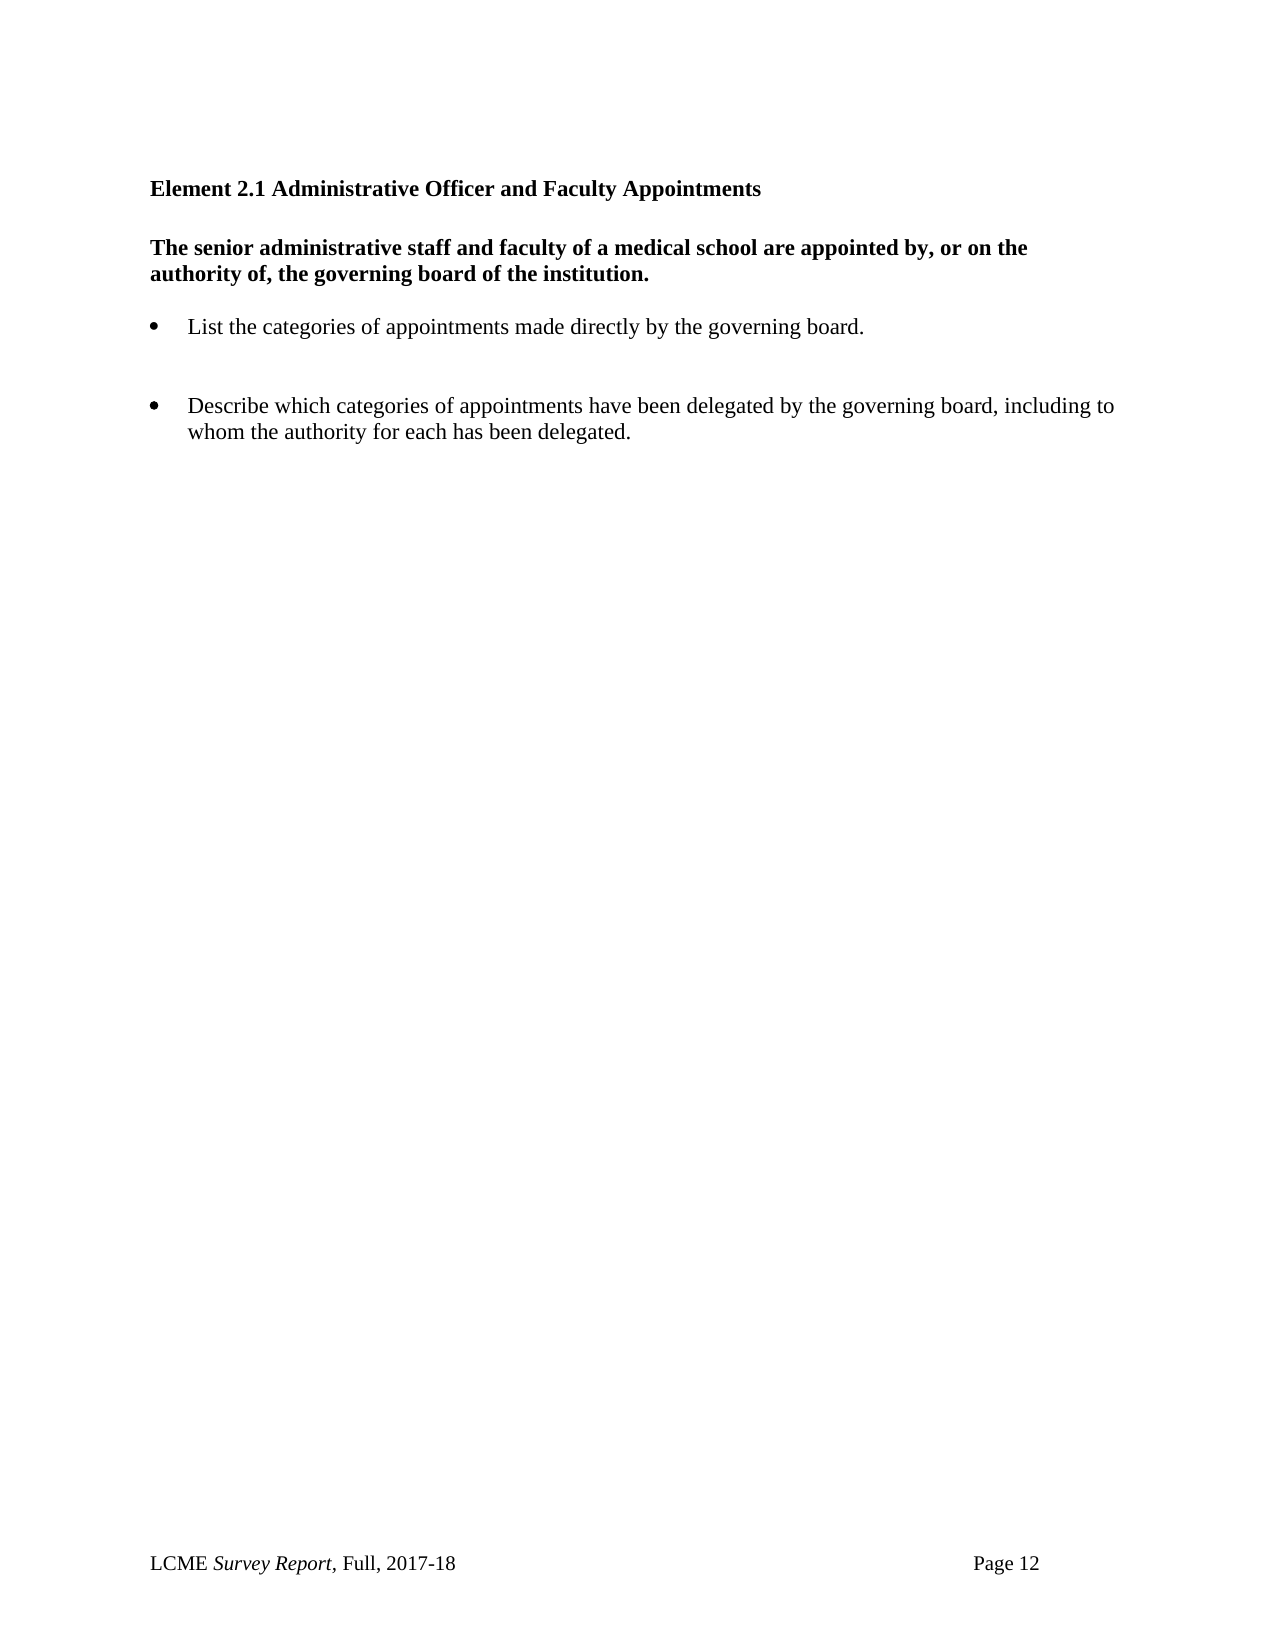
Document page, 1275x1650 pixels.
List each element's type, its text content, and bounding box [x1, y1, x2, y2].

list Describe which categories of appointments have been delegated by the governing board, including to whom the authority for each has been delegated. [150, 392, 1125, 445]
subtitle Element 2.1 Administrative Officer and Faculty Appointments [150, 175, 1125, 201]
list List the categories of appointments made directly by the governing board. [150, 313, 1125, 339]
text The senior administrative staff and faculty of a medical school are appointed by, or on the authority of, the governing board of the institution. [150, 234, 1125, 287]
